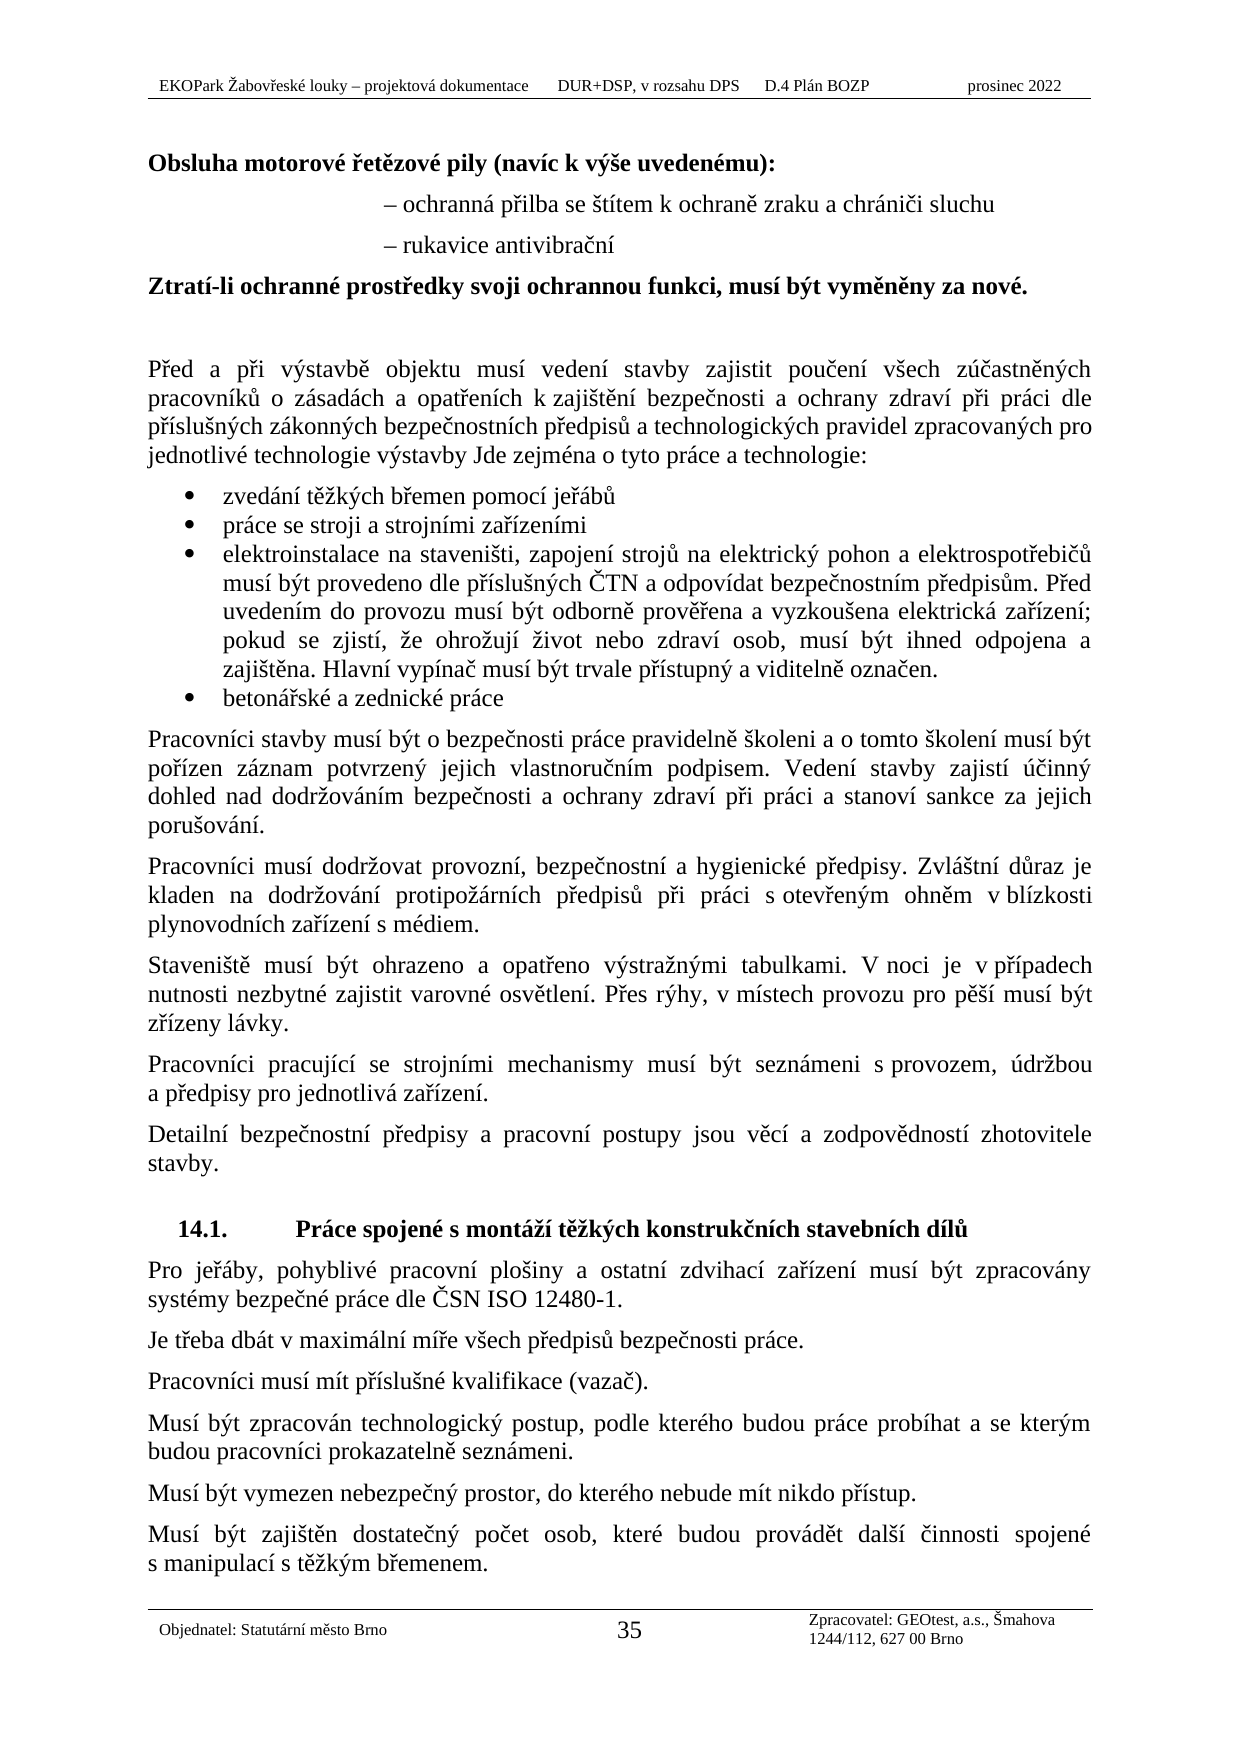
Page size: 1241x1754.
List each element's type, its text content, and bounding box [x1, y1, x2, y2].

text Detailní bezpečnostní předpisy a pracovní postupy jsou věcí a zodpovědností zhotovitele stavby. [148, 1119, 1092, 1176]
text Pracovníci stavby musí být o bezpečnosti práce pravidelně školeni a o tomto školení musí být pořízen záznam potvrzený jejich vlastnoručním podpisem. Vedení stavby zajistí účinný dohled nad dodržováním bezpečnosti a ochrany zdraví při práci a stanoví sankce za jejich porušování. [148, 724, 1092, 839]
list zvedání těžkých břemen pomocí jeřábů [185, 481, 1092, 510]
text – rukavice antivibrační [148, 230, 1092, 259]
text Pro jeřáby, pohyblivé pracovní plošiny a ostatní zdvihací zařízení musí být zpracovány systémy bezpečné práce dle ČSN ISO 12480-1. [148, 1255, 1092, 1313]
list betonářské a zednické práce [185, 683, 1092, 711]
text Musí být vymezen nebezpečný prostor, do kterého nebude mít nikdo přístup. [148, 1478, 1092, 1506]
list elektroinstalace na staveništi, zapojení strojů na elektrický pohon a elektrospotřebičů musí být provedeno dle příslušných ČTN a odpovídat bezpečnostním předpisům. Před uvedením do provozu musí být odborně prověřena a vyzkoušena elektrická zařízení; pokud se zjistí, že ohrožují život nebo zdraví osob, musí být ihned odpojena a zajištěna. Hlavní vypínač musí být trvale přístupný a viditelně označen. [185, 539, 1092, 683]
subtitle Práce spojené s montáží těžkých konstrukčních stavebních dílů [177, 1214, 1092, 1243]
text Pracovníci musí dodržovat provozní, bezpečnostní a hygienické předpisy. Zvláštní důraz je kladen na dodržování protipožárních předpisů při práci s otevřeným ohněm v blízkosti plynovodních zařízení s médiem. [148, 851, 1092, 938]
text Pracovníci musí mít příslušné kvalifikace (vazač). [148, 1366, 1092, 1395]
text Staveniště musí být ohrazeno a opatřeno výstražnými tabulkami. V noci je v případech nutnosti nezbytné zajistit varovné osvětlení. Přes rýhy, v místech provozu pro pěší musí být zřízeny lávky. [148, 950, 1092, 1036]
text Před a při výstavbě objektu musí vedení stavby zajistit poučení všech zúčastněných pracovníků o zásadách a opatřeních k zajištění bezpečnosti a ochrany zdraví při práci dle příslušných zákonných bezpečnostních předpisů a technologických pravidel zpracovaných pro jednotlivé technologie výstavby Jde zejména o tyto práce a technologie: [148, 354, 1092, 469]
text Musí být zajištěn dostatečný počet osob, které budou provádět další činnosti spojené s manipulací s těžkým břemenem. [148, 1519, 1092, 1576]
text Pracovníci pracující se strojními mechanismy musí být seznámeni s provozem, údržbou a předpisy pro jednotlivá zařízení. [148, 1049, 1092, 1106]
text Je třeba dbát v maximální míře všech předpisů bezpečnosti práce. [148, 1325, 1092, 1354]
text Ztratí-li ochranné prostředky svoji ochrannou funkci, musí být vyměněny za nové. [148, 271, 1092, 300]
text Musí být zpracován technologický postup, podle kterého budou práce probíhat a se kterým budou pracovníci prokazatelně seznámeni. [148, 1408, 1092, 1465]
list práce se stroji a strojními zařízeními [185, 510, 1092, 539]
text Obsluha motorové řetězové pily (navíc k výše uvedenému): [148, 148, 1092, 176]
text – ochranná přilba se štítem k ochraně zraku a chrániči sluchu [148, 189, 1092, 218]
